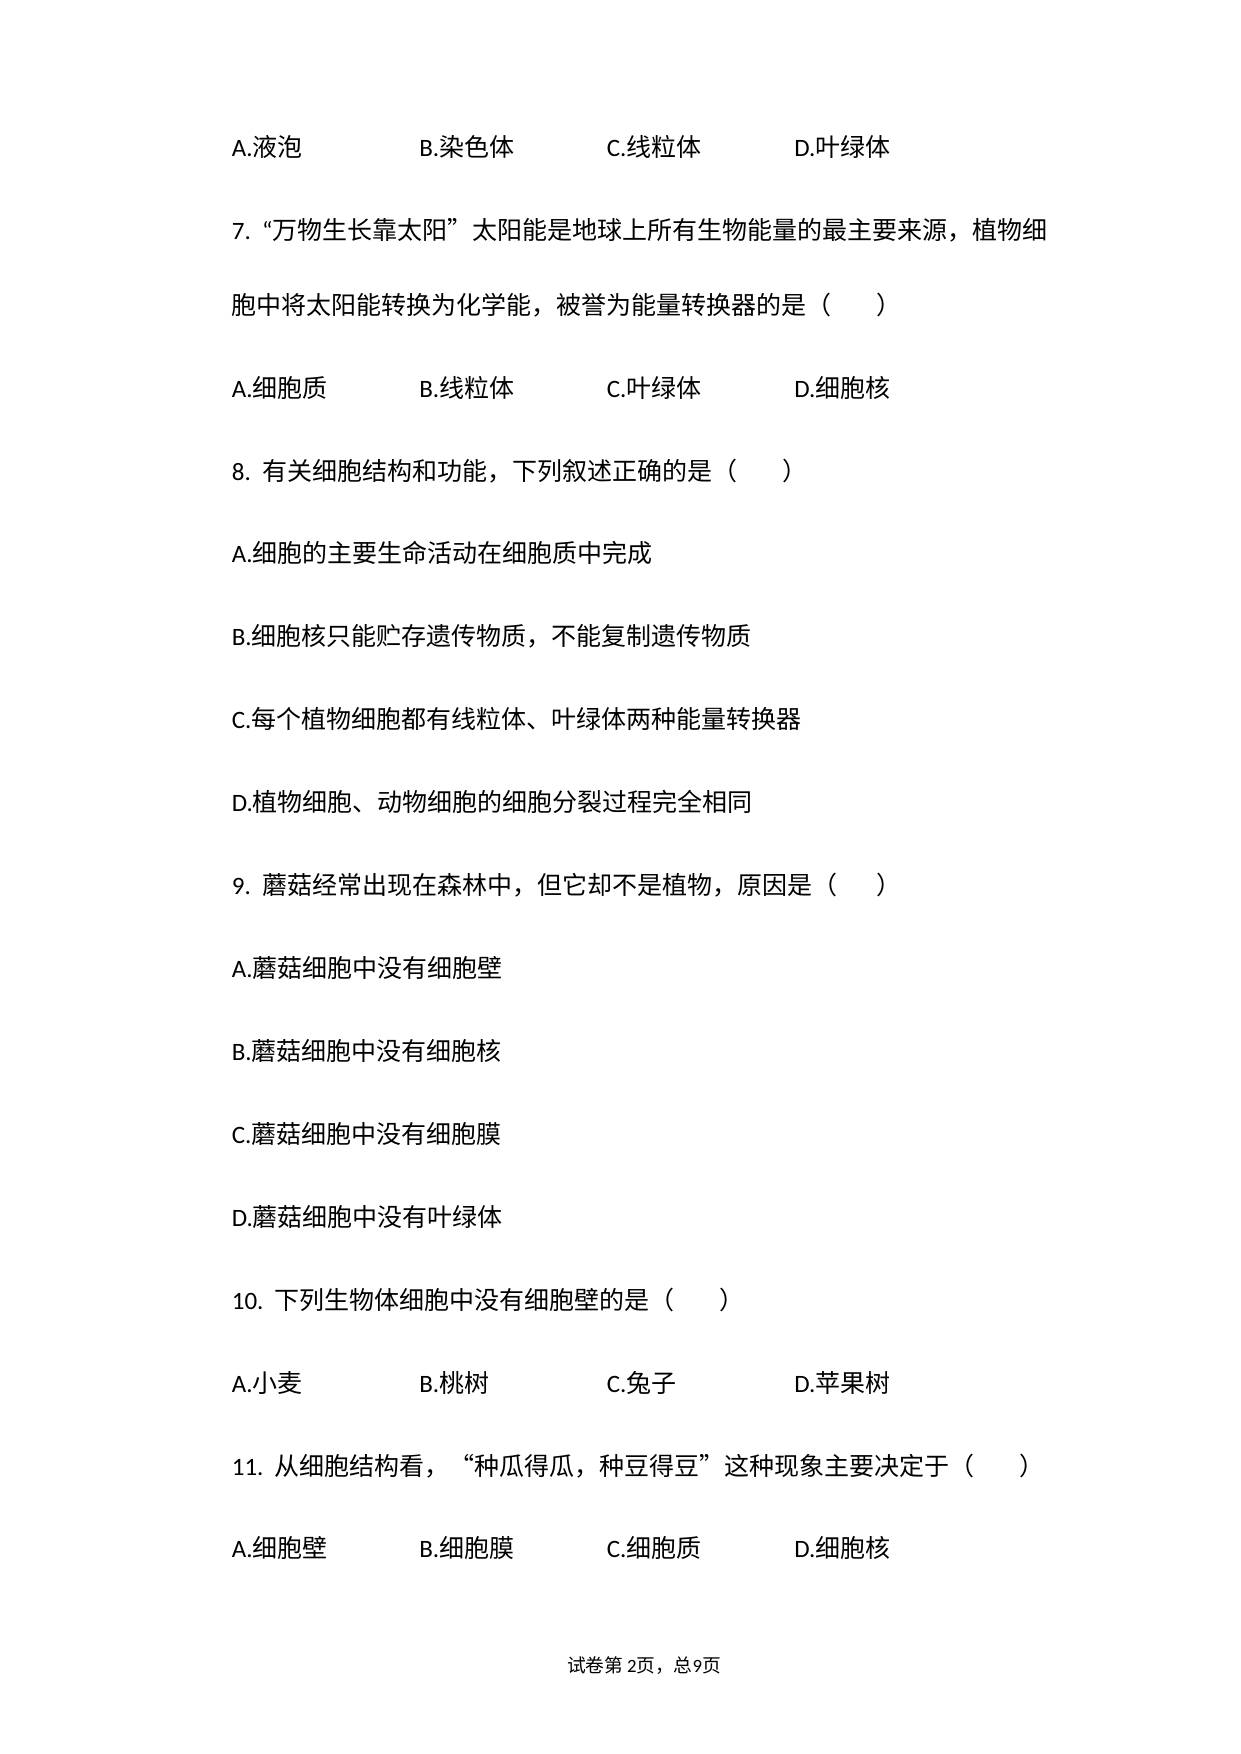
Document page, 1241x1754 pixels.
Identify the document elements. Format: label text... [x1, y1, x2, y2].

text A.细胞的主要生命活动在细胞质中完成 [232, 519, 1056, 584]
text B.蘑菇细胞中没有细胞核 [232, 1017, 1056, 1082]
text B.细胞核只能贮存遗传物质，不能复制遗传物质 [232, 602, 1056, 667]
text D.植物细胞、动物细胞的细胞分裂过程完全相同 [232, 768, 1056, 833]
text 10. 下列生物体细胞中没有细胞壁的是（ ） [232, 1266, 1056, 1331]
text 7. “万物生长靠太阳”太阳能是地球上所有生物能量的最主要来源，植物细胞中将太阳能转换为化学能，被誉为能量转换器的是（ ） [232, 196, 1056, 336]
text D.蘑菇细胞中没有叶绿体 [232, 1183, 1056, 1248]
text A.小麦 B.桃树 C.兔子 D.苹果树 [232, 1349, 1056, 1414]
text 11. 从细胞结构看，“种瓜得瓜，种豆得豆”这种现象主要决定于（ ） [232, 1432, 1056, 1497]
text A.细胞壁 B.细胞膜 C.细胞质 D.细胞核 [232, 1514, 1056, 1579]
text A.液泡 B.染色体 C.线粒体 D.叶绿体 [232, 113, 1056, 178]
text C.蘑菇细胞中没有细胞膜 [232, 1100, 1056, 1165]
text A.细胞质 B.线粒体 C.叶绿体 D.细胞核 [232, 354, 1056, 419]
text 9. 蘑菇经常出现在森林中，但它却不是植物，原因是（ ） [232, 851, 1056, 916]
text C.每个植物细胞都有线粒体、叶绿体两种能量转换器 [232, 685, 1056, 750]
text 8. 有关细胞结构和功能，下列叙述正确的是（ ） [232, 437, 1056, 502]
text A.蘑菇细胞中没有细胞壁 [232, 934, 1056, 999]
